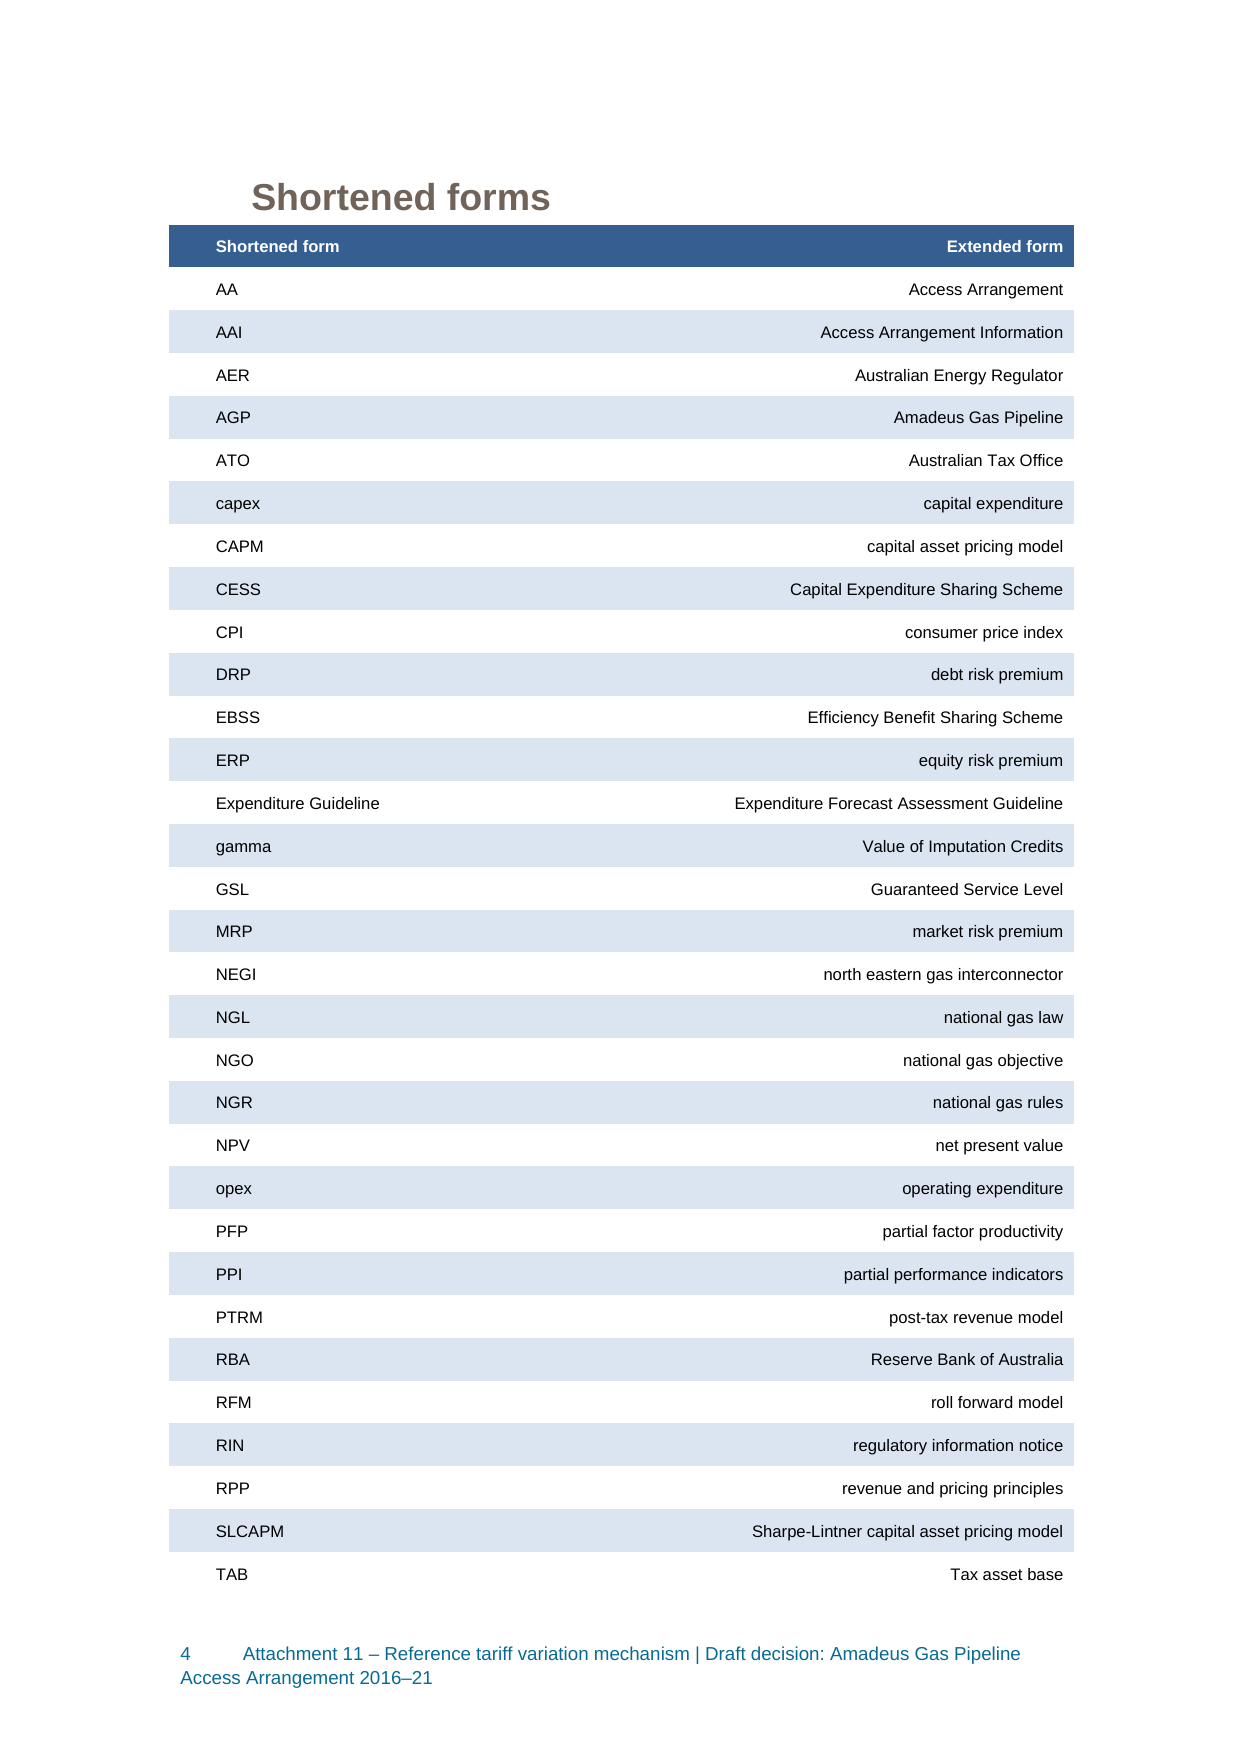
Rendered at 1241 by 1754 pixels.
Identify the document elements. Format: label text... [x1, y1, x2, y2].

table_cell PFP [169, 1209, 549, 1252]
table_cell AAI [169, 310, 549, 353]
table_cell RIN [169, 1423, 549, 1466]
table_cell national gas law [549, 995, 1074, 1038]
table_cell TAB [169, 1552, 549, 1583]
table_cell capital asset pricing model [549, 524, 1074, 567]
table_cell CPI [169, 610, 549, 653]
table_cell Expenditure Forecast Assessment Guideline [549, 781, 1074, 824]
picture [594, 1650, 598, 1660]
table_cell market risk premium [549, 910, 1074, 952]
table_cell opex [169, 1166, 549, 1209]
table_cell net present value [549, 1124, 1074, 1166]
table_cell consumer price index [549, 610, 1074, 653]
table_cell DRP [169, 653, 549, 696]
table_cell SLCAPM [169, 1509, 549, 1552]
table_cell debt risk premium [549, 653, 1074, 696]
picture [441, 1650, 445, 1660]
table_cell operating expenditure [549, 1166, 1074, 1209]
table_cell post-tax revenue model [549, 1295, 1074, 1338]
table_cell EBSS [169, 696, 549, 738]
table_cell gamma [169, 824, 549, 867]
table_cell Amadeus Gas Pipeline [549, 396, 1074, 439]
table_cell Tax asset base [549, 1552, 1074, 1583]
table_cell ATO [169, 439, 549, 481]
table_cell Australian Tax Office [549, 439, 1074, 481]
table_cell Australian Energy Regulator [549, 353, 1074, 396]
table_cell CAPM [169, 524, 549, 567]
table_cell equity risk premium [549, 738, 1074, 781]
table_cell Guaranteed Service Level [549, 867, 1074, 909]
table_cell ERP [169, 738, 549, 781]
picture [322, 1650, 326, 1660]
table_cell Value of Imputation Credits [549, 824, 1074, 867]
table_cell NGO [169, 1038, 549, 1081]
table_cell Access Arrangement [549, 268, 1074, 310]
table_cell Sharpe-Lintner capital asset pricing model [549, 1509, 1074, 1552]
table_cell Expenditure Guideline [169, 781, 549, 824]
table_cell partial performance indicators [549, 1252, 1074, 1295]
table_cell national gas rules [549, 1081, 1074, 1124]
table_cell capex [169, 481, 549, 524]
table_cell Capital Expenditure Sharing Scheme [549, 567, 1074, 610]
table_cell revenue and pricing principles [549, 1466, 1074, 1509]
table_cell capital expenditure [549, 481, 1074, 524]
table_cell AA [169, 268, 549, 310]
picture [296, 1650, 300, 1660]
table_cell north eastern gas interconnector [549, 953, 1074, 995]
table_header Extended form [549, 225, 1074, 267]
table_cell GSL [169, 867, 549, 909]
table_cell NGL [169, 995, 549, 1038]
table_cell RFM [169, 1381, 549, 1423]
table_cell CESS [169, 567, 549, 610]
table_cell PPI [169, 1252, 549, 1295]
table_cell RBA [169, 1338, 549, 1381]
table_cell regulatory information notice [549, 1423, 1074, 1466]
table_cell NEGI [169, 953, 549, 995]
table_cell Efficiency Benefit Sharing Scheme [549, 696, 1074, 738]
table_cell roll forward model [549, 1381, 1074, 1423]
table_cell MRP [169, 910, 549, 952]
table_cell NGR [169, 1081, 549, 1124]
subtitle Shortened forms [180, 175, 1063, 218]
table_cell Access Arrangement Information [549, 310, 1074, 353]
table_cell national gas objective [549, 1038, 1074, 1081]
table_cell AER [169, 353, 549, 396]
table_cell PTRM [169, 1295, 549, 1338]
table_cell RPP [169, 1466, 549, 1509]
table_cell partial factor productivity [549, 1209, 1074, 1252]
table_header Shortened form [169, 225, 549, 267]
table_cell AGP [169, 396, 549, 439]
table_cell Reserve Bank of Australia [549, 1338, 1074, 1381]
table_cell NPV [169, 1124, 549, 1166]
